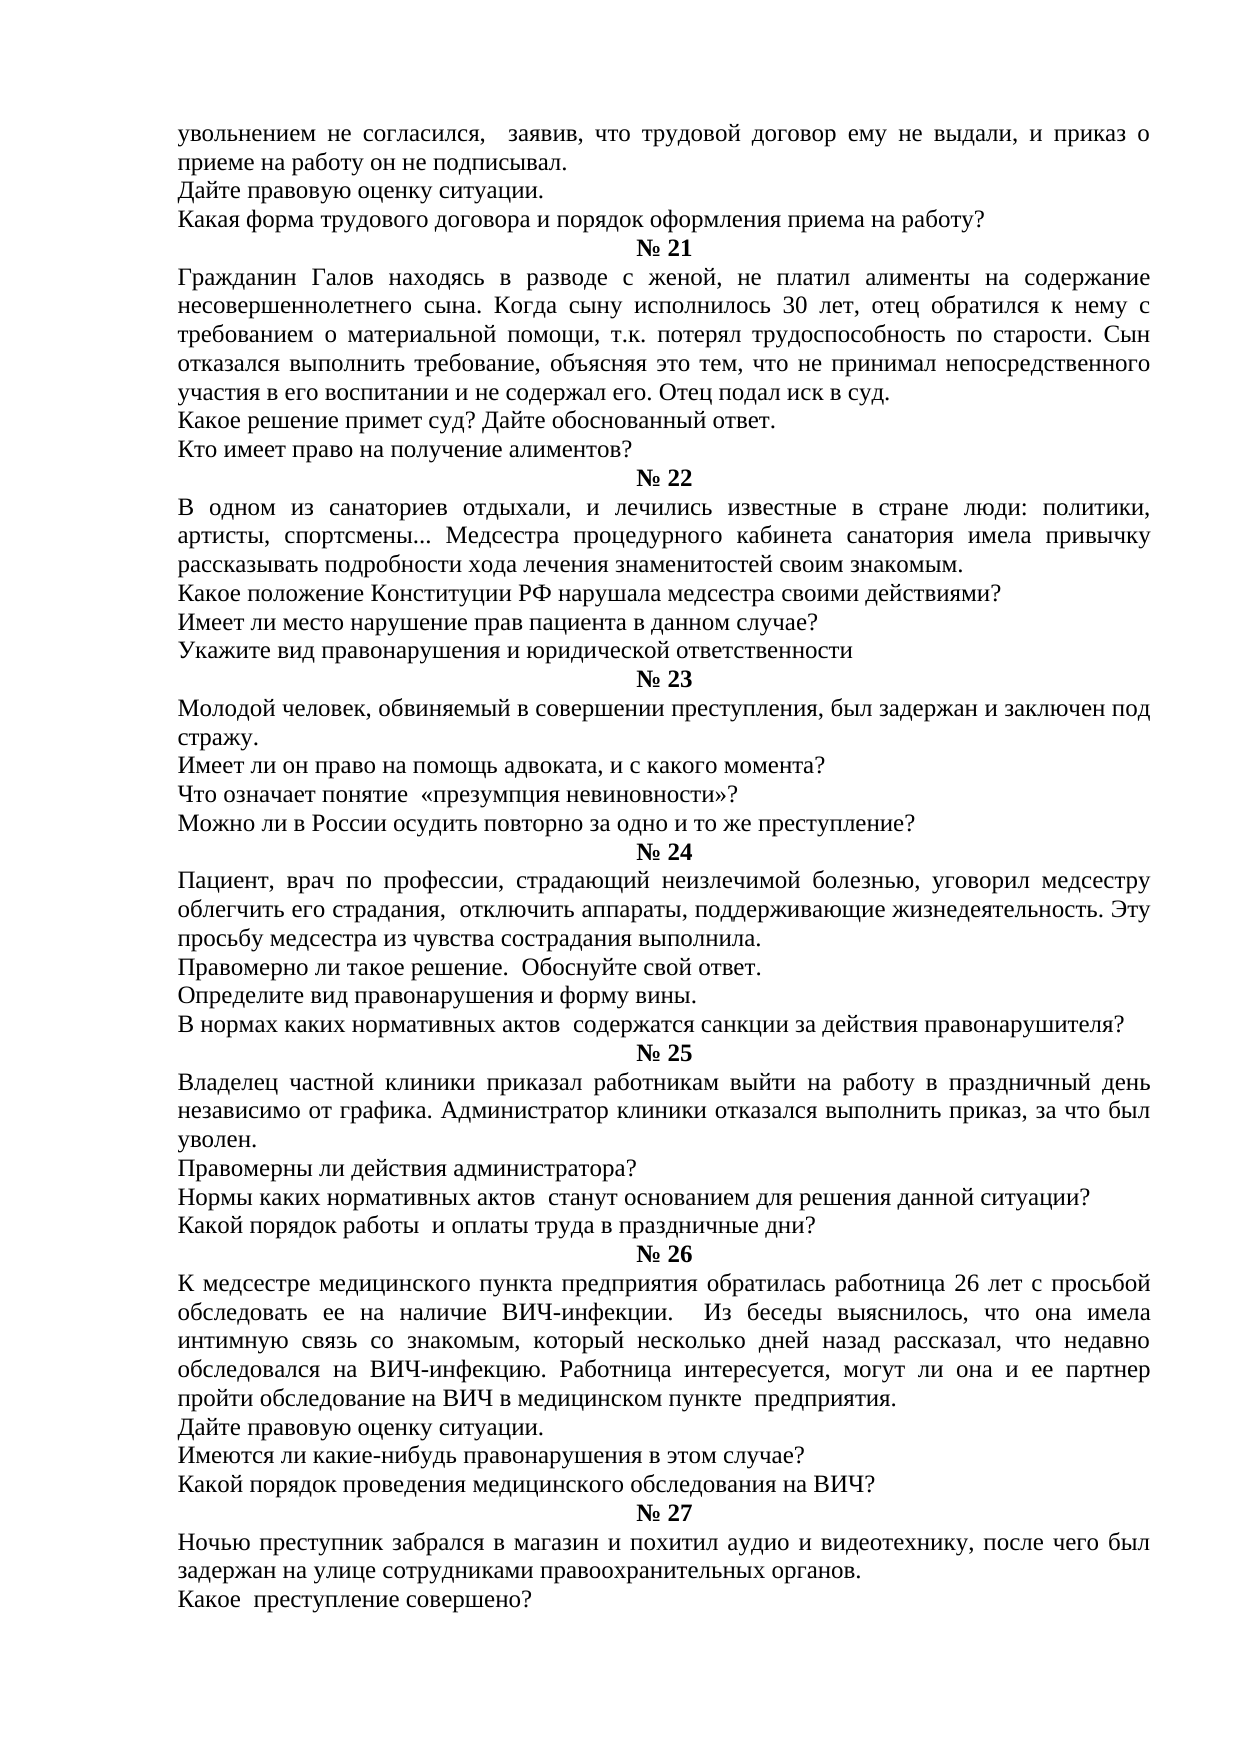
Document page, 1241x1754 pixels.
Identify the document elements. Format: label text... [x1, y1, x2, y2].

text Кто имеет право на получение алиментов? [177, 434, 1152, 463]
text Дайте правовую оценку ситуации. [177, 1412, 1152, 1441]
text Правомерно ли такое решение. Обоснуйте свой ответ. [177, 952, 1152, 981]
text Какая форма трудового договора и порядок оформления приема на работу? [177, 204, 1152, 233]
text № 26 [177, 1239, 1152, 1268]
text Дайте правовую оценку ситуации. [177, 176, 1152, 204]
text Какое решение примет суд? Дайте обоснованный ответ. [177, 406, 1152, 434]
text Пациент, врач по профессии, страдающий неизлечимой болезнью, уговорил медсестру облегчить его страдания, отключить аппараты, поддерживающие жизнедеятельность. Эту просьбу медсестра из чувства сострадания выполнила. [177, 866, 1152, 952]
text Имеются ли какие-нибудь правонарушения в этом случае? [177, 1441, 1152, 1469]
text Можно ли в России осудить повторно за одно и то же преступление? [177, 808, 1152, 837]
text Имеет ли место нарушение прав пациента в данном случае? [177, 607, 1152, 636]
text № 27 [177, 1498, 1152, 1527]
text Что означает понятие «презумпция невиновности»? [177, 779, 1152, 808]
text Определите вид правонарушения и форму вины. [177, 981, 1152, 1009]
text Ночью преступник забрался в магазин и похитил аудио и видеотехнику, после чего был задержан на улице сотрудниками правоохранительных органов. [177, 1527, 1152, 1584]
text Правомерны ли действия администратора? [177, 1153, 1152, 1182]
text Владелец частной клиники приказал работникам выйти на работу в праздничный день независимо от графика. Администратор клиники отказался выполнить приказ, за что был уволен. [177, 1067, 1152, 1153]
text № 24 [177, 837, 1152, 866]
text Имеет ли он право на помощь адвоката, и с какого момента? [177, 751, 1152, 779]
text В одном из санаториев отдыхали, и лечились известные в стране люди: политики, артисты, спортсмены... Медсестра процедурного кабинета санатория имела привычку рассказывать подробности хода лечения знаменитостей своим знакомым. [177, 492, 1152, 578]
text Гражданин Галов находясь в разводе с женой, не платил алименты на содержание несовершеннолетнего сына. Когда сыну исполнилось 30 лет, отец обратился к нему с требованием о материальной помощи, т.к. потерял трудоспособность по старости. Сын отказался выполнить требование, объясняя это тем, что не принимал непосредственного участия в его воспитании и не содержал его. Отец подал иск в суд. [177, 262, 1152, 406]
text Какой порядок работы и оплаты труда в праздничные дни? [177, 1211, 1152, 1239]
text № 22 [177, 463, 1152, 492]
text Нормы каких нормативных актов станут основанием для решения данной ситуации? [177, 1182, 1152, 1211]
text Какое преступление совершено? [177, 1584, 1152, 1613]
text № 25 [177, 1038, 1152, 1067]
text Укажите вид правонарушения и юридической ответственности [177, 636, 1152, 664]
text В нормах каких нормативных актов содержатся санкции за действия правонарушителя? [177, 1009, 1152, 1038]
text Какой порядок проведения медицинского обследования на ВИЧ? [177, 1469, 1152, 1498]
text Какое положение Конституции РФ нарушала медсестра своими действиями? [177, 578, 1152, 607]
text № 23 [177, 664, 1152, 693]
text Молодой человек, обвиняемый в совершении преступления, был задержан и заключен под стражу. [177, 693, 1152, 751]
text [177, 118, 1152, 176]
text К медсестре медицинского пункта предприятия обратилась работница 26 лет с просьбой обследовать ее на наличие ВИЧ-инфекции. Из беседы выяснилось, что она имела интимную связь со знакомым, который несколько дней назад рассказал, что недавно обследовался на ВИЧ-инфекцию. Работница интересуется, могут ли она и ее партнер пройти обследование на ВИЧ в медицинском пункте предприятия. [177, 1268, 1152, 1412]
text № 21 [177, 233, 1152, 262]
